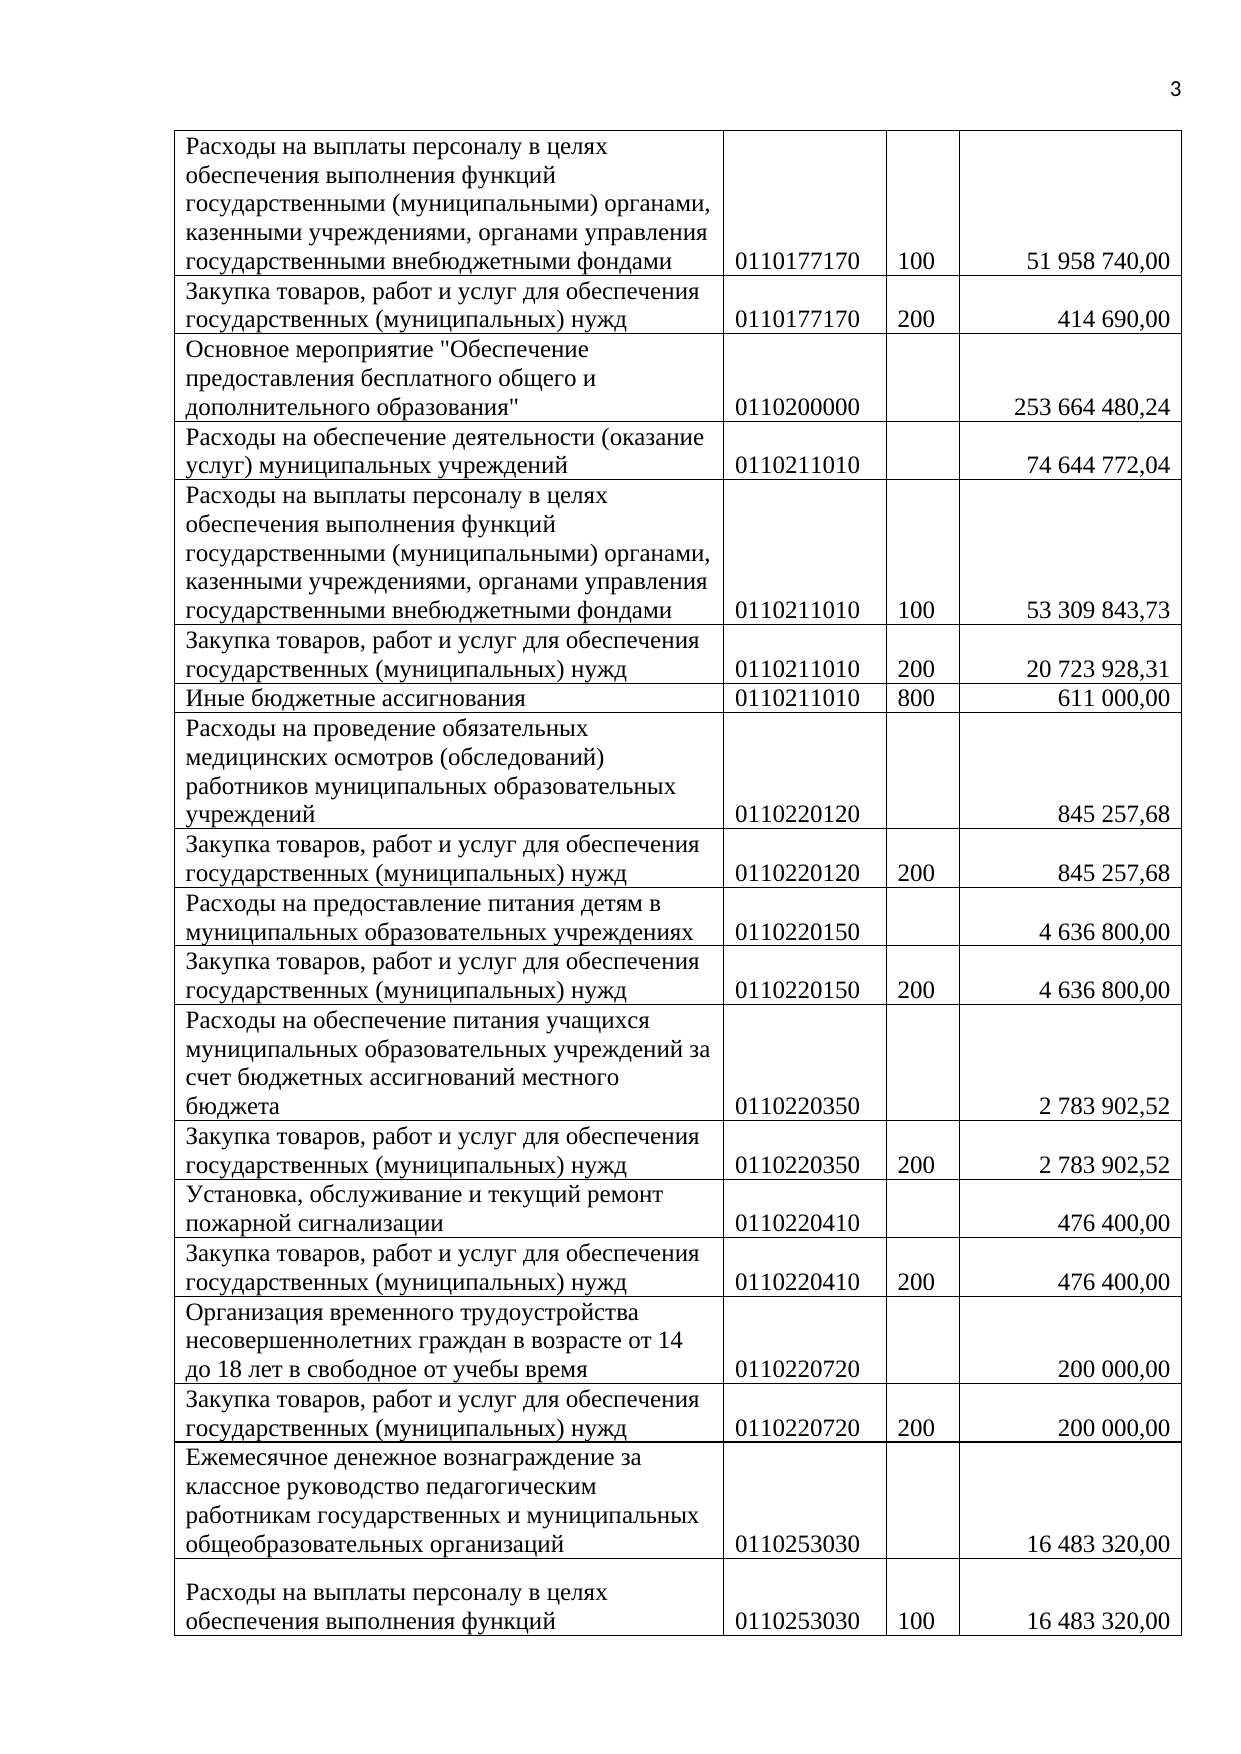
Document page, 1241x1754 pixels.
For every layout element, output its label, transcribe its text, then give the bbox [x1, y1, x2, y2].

table_cell 200 [887, 1121, 959, 1178]
table_cell Расходы на проведение обязательных медицинских осмотров (обследований) работников муниципальных образовательных учреждений [175, 713, 723, 828]
table_cell 0110211010 [724, 422, 886, 479]
table_cell 16 483 320,00 [960, 1443, 1181, 1557]
table_cell 0110211010 [724, 684, 886, 712]
table_cell 0110253030 [724, 1443, 886, 1557]
table_cell 2 783 902,52 [960, 1005, 1181, 1120]
table_cell 0110211010 [724, 480, 886, 624]
table_cell 0110220720 [724, 1384, 886, 1441]
table_cell 0110220410 [724, 1180, 886, 1237]
table_cell 100 [887, 1559, 959, 1635]
table_cell 0110220350 [724, 1005, 886, 1120]
table_cell 51 958 740,00 [960, 131, 1181, 275]
table_cell 4 636 800,00 [960, 946, 1181, 1004]
table_cell 845 257,68 [960, 713, 1181, 828]
table_cell [887, 422, 959, 479]
table_cell [887, 1443, 959, 1557]
table_cell Иные бюджетные ассигнования [175, 684, 723, 712]
table_cell 100 [887, 480, 959, 624]
table_cell Расходы на обеспечение деятельности (оказание услуг) муниципальных учреждений [175, 422, 723, 479]
table_cell [887, 888, 959, 945]
table_cell Ежемесячное денежное вознаграждение за классное руководство педагогическим работникам государственных и муниципальных общеобразовательных организаций [175, 1443, 723, 1557]
table_cell 200 000,00 [960, 1297, 1181, 1383]
table_cell 74 644 772,04 [960, 422, 1181, 479]
table_cell 0110177170 [724, 131, 886, 275]
table_cell Закупка товаров, работ и услуг для обеспечения государственных (муниципальных) нужд [175, 1238, 723, 1296]
table_cell Расходы на предоставление питания детям в муниципальных образовательных учреждениях [175, 888, 723, 945]
table_cell [887, 1005, 959, 1120]
table_cell Расходы на обеспечение питания учащихся муниципальных образовательных учреждений за счет бюджетных ассигнований местного бюджета [175, 1005, 723, 1120]
table_cell Закупка товаров, работ и услуг для обеспечения государственных (муниципальных) нужд [175, 625, 723, 682]
table_cell 611 000,00 [960, 684, 1181, 712]
table_cell Основное мероприятие "Обеспечение предоставления бесплатного общего и дополнительного образования" [175, 334, 723, 421]
table_cell 200 000,00 [960, 1384, 1181, 1441]
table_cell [175, 1559, 723, 1635]
table_cell 200 [887, 1238, 959, 1296]
table_cell 0110200000 [724, 334, 886, 421]
table_cell 0110220350 [724, 1121, 886, 1178]
table_cell Установка, обслуживание и текущий ремонт пожарной сигнализации [175, 1180, 723, 1237]
table_cell 4 636 800,00 [960, 888, 1181, 945]
table_cell Закупка товаров, работ и услуг для обеспечения государственных (муниципальных) нужд [175, 1384, 723, 1441]
table_cell 0110220150 [724, 888, 886, 945]
table_cell Организация временного трудоустройства несовершеннолетних граждан в возрасте от 14 до 18 лет в свободное от учебы время [175, 1297, 723, 1383]
table_cell Закупка товаров, работ и услуг для обеспечения государственных (муниципальных) нужд [175, 829, 723, 887]
table_cell 200 [887, 276, 959, 333]
table_cell 0110220720 [724, 1297, 886, 1383]
table_cell 2 783 902,52 [960, 1121, 1181, 1178]
table_cell [887, 1180, 959, 1237]
table_cell 476 400,00 [960, 1238, 1181, 1296]
table_cell 253 664 480,24 [960, 334, 1181, 421]
table_cell 200 [887, 829, 959, 887]
table_cell 845 257,68 [960, 829, 1181, 887]
table_cell 16 483 320,00 [960, 1559, 1181, 1635]
table_cell 200 [887, 625, 959, 682]
table_cell Закупка товаров, работ и услуг для обеспечения государственных (муниципальных) нужд [175, 946, 723, 1004]
table_cell 20 723 928,31 [960, 625, 1181, 682]
table_cell [887, 713, 959, 828]
table_cell 800 [887, 684, 959, 712]
table_cell 0110211010 [724, 625, 886, 682]
table_cell 200 [887, 946, 959, 1004]
table_cell Закупка товаров, работ и услуг для обеспечения государственных (муниципальных) нужд [175, 276, 723, 333]
table_cell 0110220150 [724, 946, 886, 1004]
table_cell 0110220120 [724, 829, 886, 887]
table_cell 200 [887, 1384, 959, 1441]
table_cell 476 400,00 [960, 1180, 1181, 1237]
table_cell 0110253030 [724, 1559, 886, 1635]
table_cell 0110220410 [724, 1238, 886, 1296]
table_cell 53 309 843,73 [960, 480, 1181, 624]
table_cell Закупка товаров, работ и услуг для обеспечения государственных (муниципальных) нужд [175, 1121, 723, 1178]
table_cell 0110177170 [724, 276, 886, 333]
table_cell 414 690,00 [960, 276, 1181, 333]
table_cell 100 [887, 131, 959, 275]
table_cell 0110220120 [724, 713, 886, 828]
table_cell [887, 334, 959, 421]
table_cell [887, 1297, 959, 1383]
